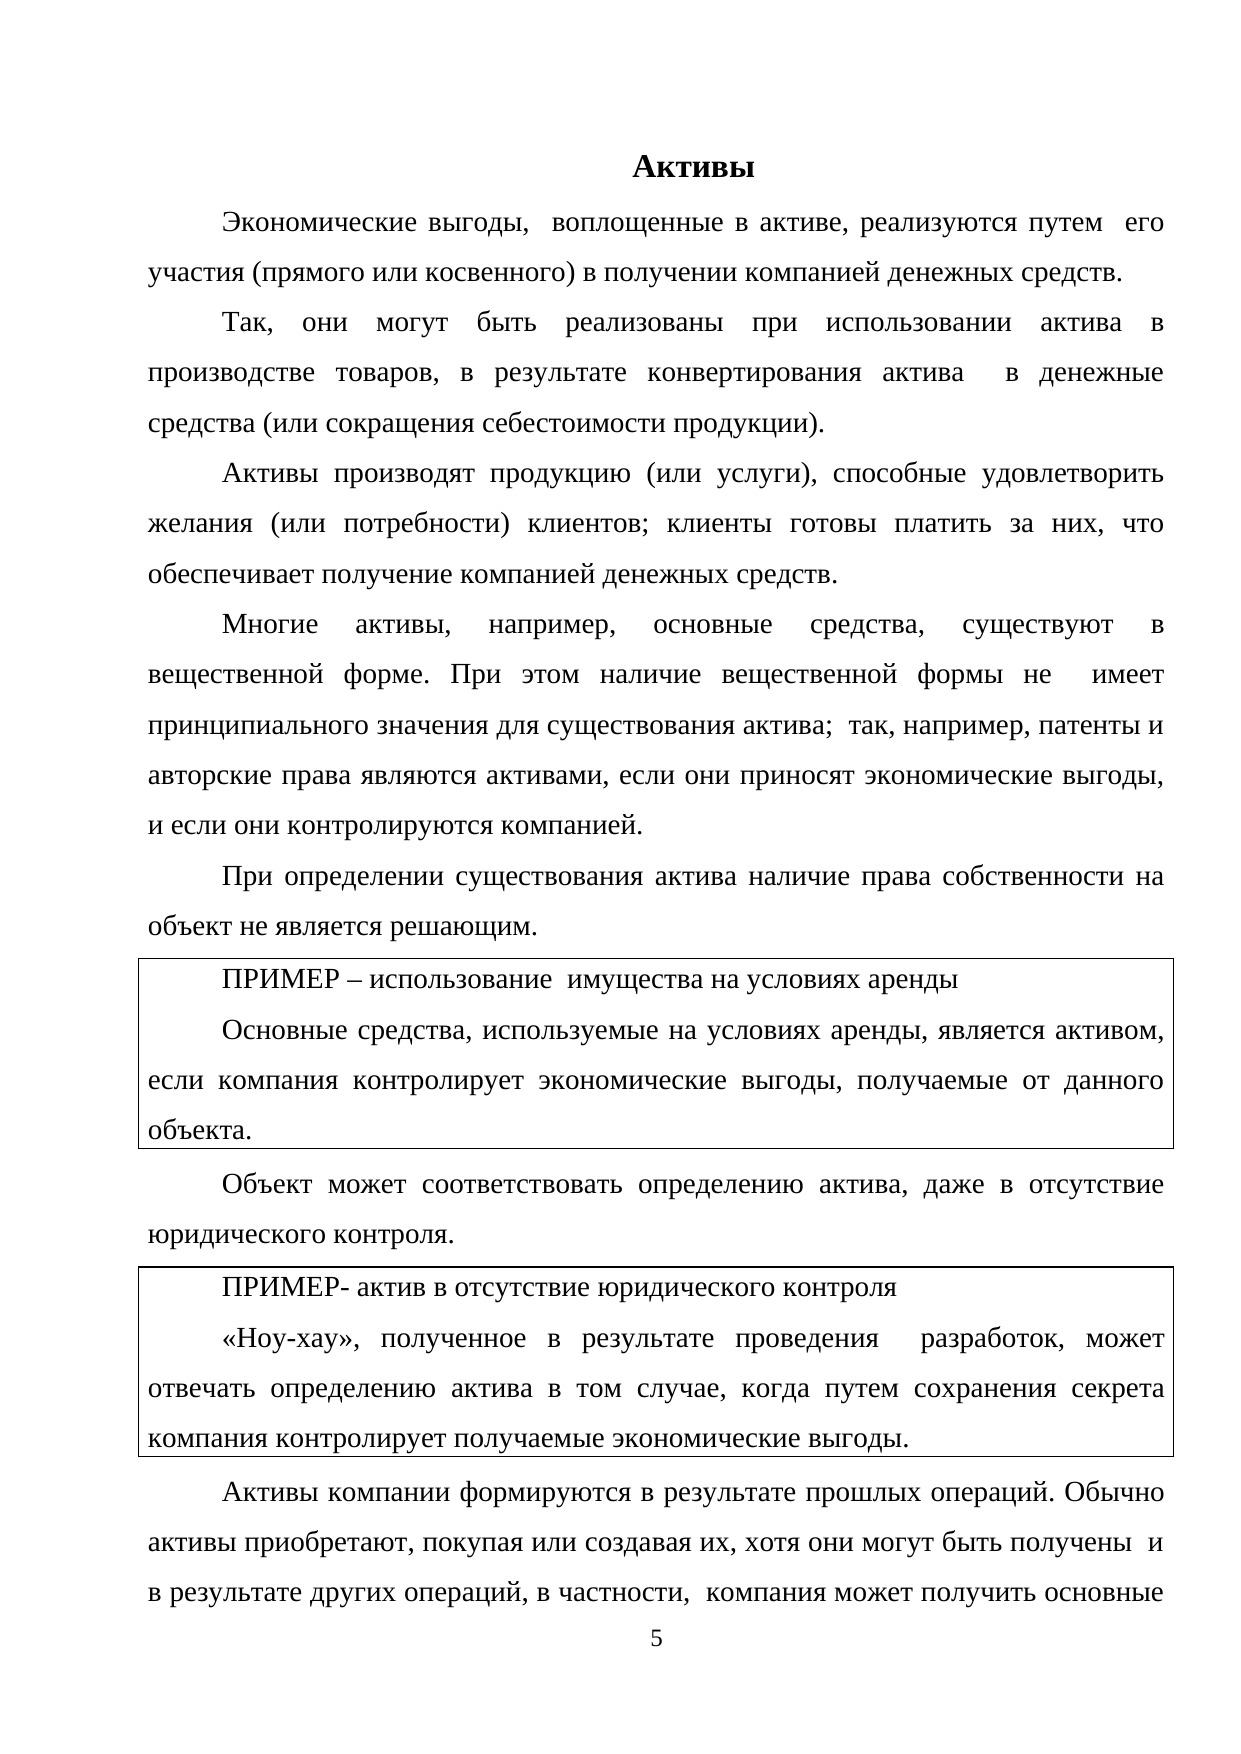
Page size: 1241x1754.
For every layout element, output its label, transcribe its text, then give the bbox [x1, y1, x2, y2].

text ПРИМЕР – использование имущества на условиях аренды [139, 959, 1173, 995]
text Объект может соответствовать определению актива, даже в отсутствие юридического контроля. [148, 1166, 1165, 1250]
text Активы производят продукцию (или услуги), способные удовлетворить желания (или потребности) клиентов; клиенты готовы платить за них, что обеспечивает получение компанией денежных средств. [148, 455, 1165, 589]
text Так, они могут быть реализованы при использовании актива в производстве товаров, в результате конвертирования актива в денежные средства (или сокращения себестоимости продукции). [148, 304, 1165, 438]
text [148, 1474, 1165, 1608]
text ПРИМЕР- актив в отсутствие юридического контроля [139, 1268, 1173, 1303]
text Многие активы, например, основные средства, существуют в вещественной форме. При этом наличие вещественной формы не имеет принципиального значения для существования актива; так, например, патенты и авторские права являются активами, если они приносят экономические выгоды, и если они контролируются компанией. [148, 606, 1165, 841]
text При определении существования актива наличие права собственности на объект не является решающим. [148, 858, 1165, 942]
text Экономические выгоды, воплощенные в активе, реализуются путем его участия (прямого или косвенного) в получении компанией денежных средств. [148, 204, 1165, 287]
text Активы [148, 146, 1165, 184]
text Основные средства, используемые на условиях аренды, является активом, если компания контролирует экономические выгоды, получаемые от данного объекта. [139, 1009, 1173, 1148]
text «Ноу-хау», полученное в результате проведения разработок, может отвечать определению актива в том случае, когда путем сохранения секрета компания контролирует получаемые экономические выгоды. [139, 1317, 1173, 1456]
